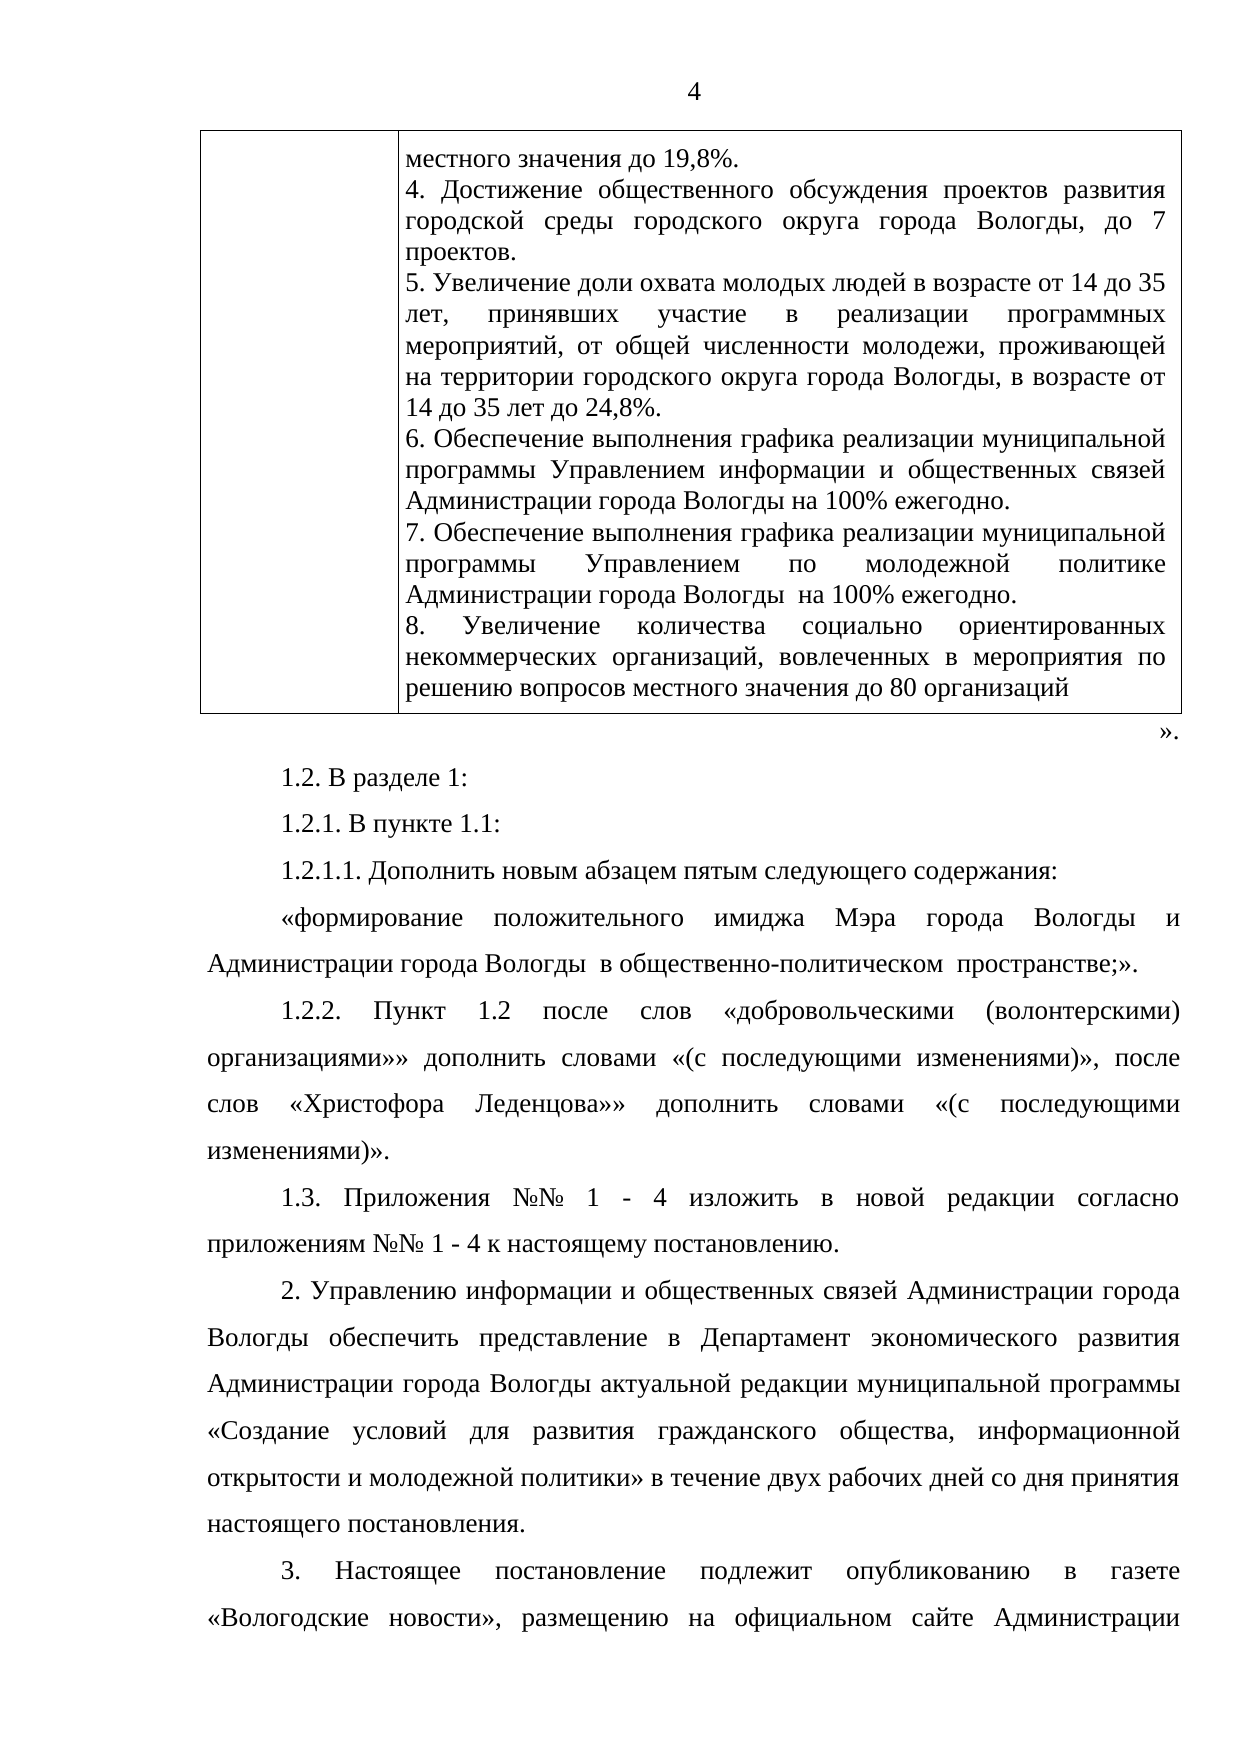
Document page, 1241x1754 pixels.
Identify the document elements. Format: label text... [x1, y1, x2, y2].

text 1.2. В разделе 1: [207, 761, 1181, 792]
text «формирование положительного имиджа Мэра города Вологды и Администрации города Вологды в общественно-политическом пространстве;». [207, 901, 1181, 979]
text 1.2.1. В пункте 1.1: [207, 807, 1181, 839]
text 1.2.1.1. Дополнить новым абзацем пятым следующего содержания: [207, 854, 1181, 885]
text ». [207, 714, 1181, 745]
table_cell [201, 131, 398, 713]
text 1.2.2. Пункт 1.2 после слов «добровольческими (волонтерскими) организациями»» дополнить словами «(с последующими изменениями)», после слов «Христофора Леденцова»» дополнить словами «(с последующими изменениями)». [207, 994, 1181, 1165]
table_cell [399, 131, 1181, 713]
text 2. Управлению информации и общественных связей Администрации города Вологды обеспечить представление в Департамент экономического развития Администрации города Вологды актуальной редакции муниципальной программы «Создание условий для развития гражданского общества, информационной открытости и молодежной политики» в течение двух рабочих дней со дня принятия настоящего постановления. [207, 1274, 1181, 1539]
text 1.3. Приложения №№ 1 - 4 изложить в новой редакции согласно приложениям №№ 1 - 4 к настоящему постановлению. [207, 1181, 1181, 1259]
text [207, 1554, 1181, 1632]
